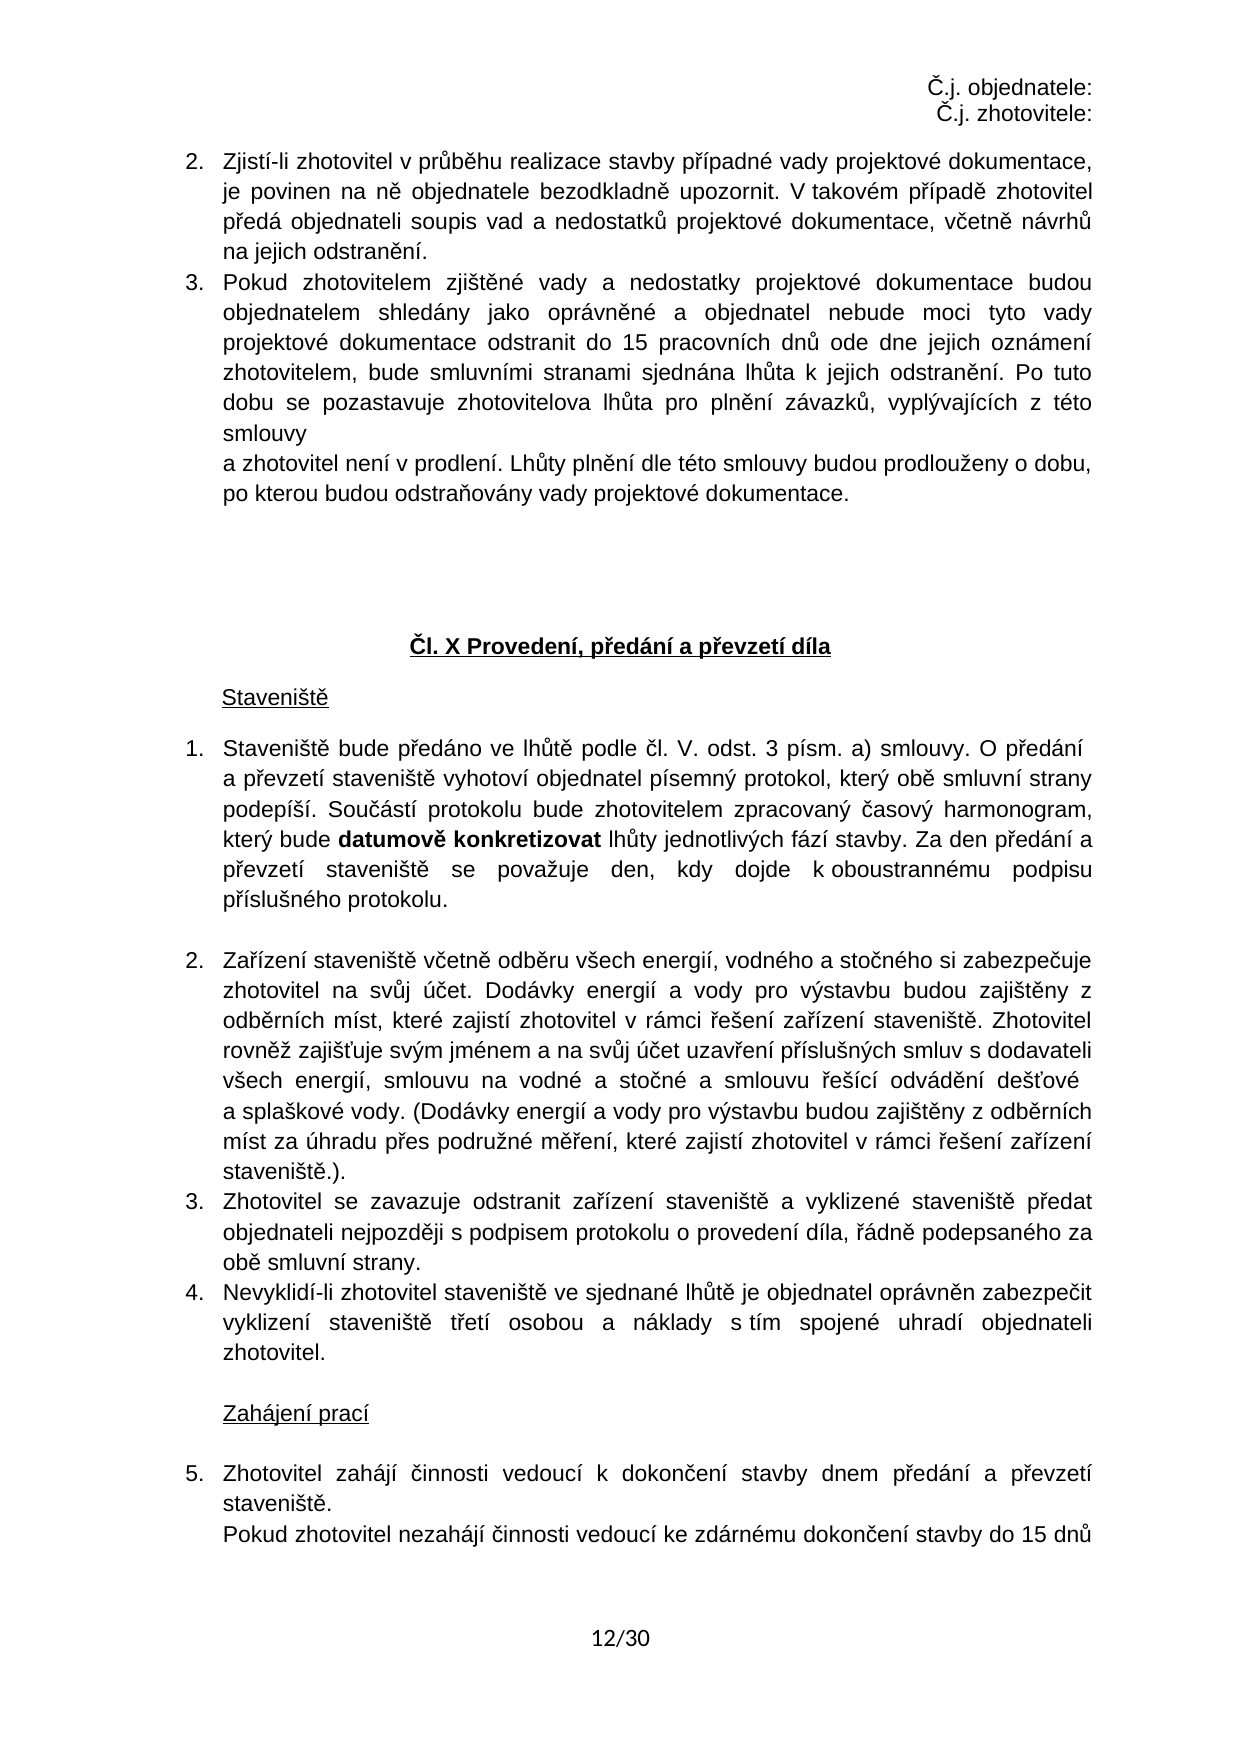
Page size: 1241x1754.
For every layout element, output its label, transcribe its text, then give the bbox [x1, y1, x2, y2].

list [185, 1460, 1093, 1547]
list Zařízení staveniště včetně odběru všech energií, vodného a stočného si zabezpečuje zhotovitel na svůj účet. Dodávky energií a vody pro výstavbu budou zajištěny z odběrních míst, které zajistí zhotovitel v rámci řešení zařízení staveniště. Zhotovitel rovněž zajišťuje svým jménem a na svůj účet uzavření příslušných smluv s dodavateli všech energií, smlouvu na vodné a stočné a smlouvu řešící odvádění dešťové a splaškové vody. (Dodávky energií a vody pro výstavbu budou zajištěny z odběrních míst za úhradu přes podružné měření, které zajistí zhotovitel v rámci řešení zařízení staveniště.). [185, 947, 1093, 1184]
text Čl. X Provedení, předání a převzetí díla [148, 633, 1093, 659]
list Zhotovitel se zavazuje odstranit zařízení staveniště a vyklizené staveniště předat objednateli nejpozději s podpisem protokolu o provedení díla, řádně podepsaného za obě smluvní strany. [185, 1188, 1093, 1275]
list Zjistí-li zhotovitel v průběhu realizace stavby případné vady projektové dokumentace, je povinen na ně objednatele bezodkladně upozornit. V takovém případě zhotovitel předá objednateli soupis vad a nedostatků projektové dokumentace, včetně návrhů na jejich odstranění. [185, 148, 1093, 264]
list Nevyklidí-li zhotovitel staveniště ve sjednané lhůtě je objednatel oprávněn zabezpečit vyklizení staveniště třetí osobou a náklady s tím spojené uhradí objednateli zhotovitel. [185, 1279, 1093, 1366]
text Staveniště [148, 684, 1093, 710]
list Staveniště bude předáno ve lhůtě podle čl. V. odst. 3 písm. a) smlouvy. O předání a převzetí staveniště vyhotoví objednatel písemný protokol, který obě smluvní strany podepíší. Součástí protokolu bude zhotovitelem zpracovaný časový harmonogram, který bude datumově konkretizovat lhůty jednotlivých fází stavby. Za den předání a převzetí staveniště se považuje den, kdy dojde k oboustrannému podpisu příslušného protokolu. [185, 735, 1093, 912]
list Pokud zhotovitelem zjištěné vady a nedostatky projektové dokumentace budou objednatelem shledány jako oprávněné a objednatel nebude moci tyto vady projektové dokumentace odstranit do 15 pracovních dnů ode dne jejich oznámení zhotovitelem, bude smluvními stranami sjednána lhůta k jejich odstranění. Po tuto dobu se pozastavuje zhotovitelova lhůta pro plnění závazků, vyplývajících z této smlouvy a zhotovitel není v prodlení. Lhůty plnění dle této smlouvy budou prodlouženy o dobu, po kterou budou odstraňovány vady projektové dokumentace. [185, 268, 1093, 506]
list Zahájení prací [223, 1400, 1093, 1426]
